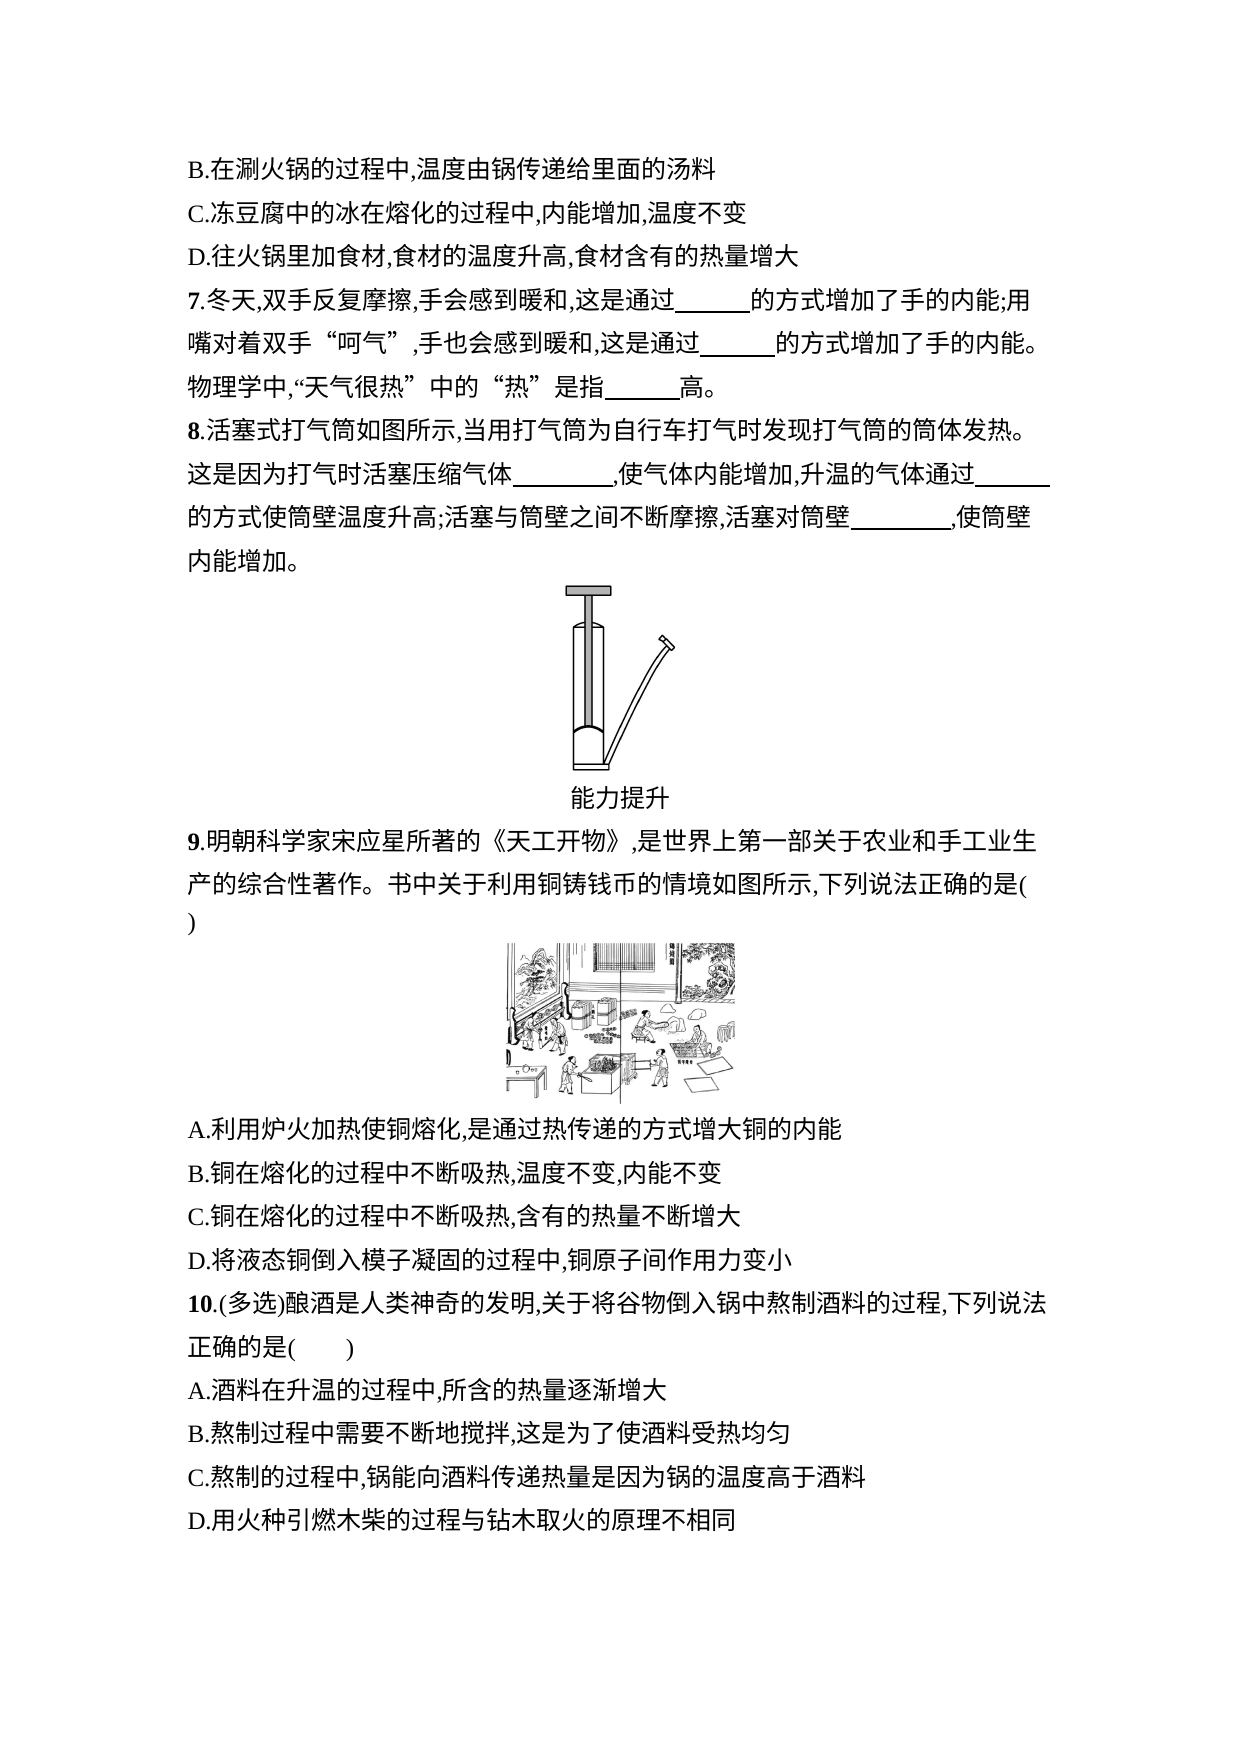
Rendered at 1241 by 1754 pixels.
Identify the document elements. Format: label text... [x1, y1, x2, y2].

text D.往火锅里加食材,食材的温度升高,食材含有的热量增大 [187, 237, 1053, 273]
text B.铜在熔化的过程中不断吸热,温度不变,内能不变 [187, 1153, 1053, 1189]
text 能力提升 [187, 778, 1053, 814]
text D.将液态铜倒入模子凝固的过程中,铜原子间作用力变小 [187, 1240, 1053, 1276]
text 7.冬天,双手反复摩擦,手会感到暖和,这是通过 的方式增加了手的内能;用嘴对着双手“呵气”,手也会感到暖和,这是通过 的方式增加了手的内能。物理学中,“天气很热”中的“热”是指 高。 [187, 280, 1053, 403]
picture [504, 941, 736, 1104]
text 9.明朝科学家宋应星所著的《天工开物》,是世界上第一部关于农业和手工业生产的综合性著作。书中关于利用铜铸钱币的情境如图所示,下列说法正确的是( ) [187, 821, 1053, 936]
text C.熬制的过程中,锅能向酒料传递热量是因为锅的温度高于酒料 [187, 1457, 1053, 1494]
text 8.活塞式打气筒如图所示,当用打气筒为自行车打气时发现打气筒的筒体发热。这是因为打气时活塞压缩气体 ,使气体内能增加,升温的气体通过 的方式使筒壁温度升高;活塞与筒壁之间不断摩擦,活塞对筒壁 ,使筒壁内能增加。 [187, 411, 1053, 577]
text B.熬制过程中需要不断地搅拌,这是为了使酒料受热均匀 [187, 1414, 1053, 1450]
text D.用火种引燃木柴的过程与钻木取火的原理不相同 [187, 1501, 1053, 1537]
text C.冻豆腐中的冰在熔化的过程中,内能增加,温度不变 [187, 193, 1053, 230]
text A.利用炉火加热使铜熔化,是通过热传递的方式增大铜的内能 [187, 1110, 1053, 1146]
text 10.(多选)酿酒是人类神奇的发明,关于将谷物倒入锅中熬制酒料的过程,下列说法正确的是( ) [187, 1284, 1053, 1363]
picture [564, 584, 676, 772]
text B.在涮火锅的过程中,温度由锅传递给里面的汤料 [187, 150, 1053, 186]
text A.酒料在升温的过程中,所含的热量逐渐增大 [187, 1371, 1053, 1407]
text C.铜在熔化的过程中不断吸热,含有的热量不断增大 [187, 1197, 1053, 1233]
